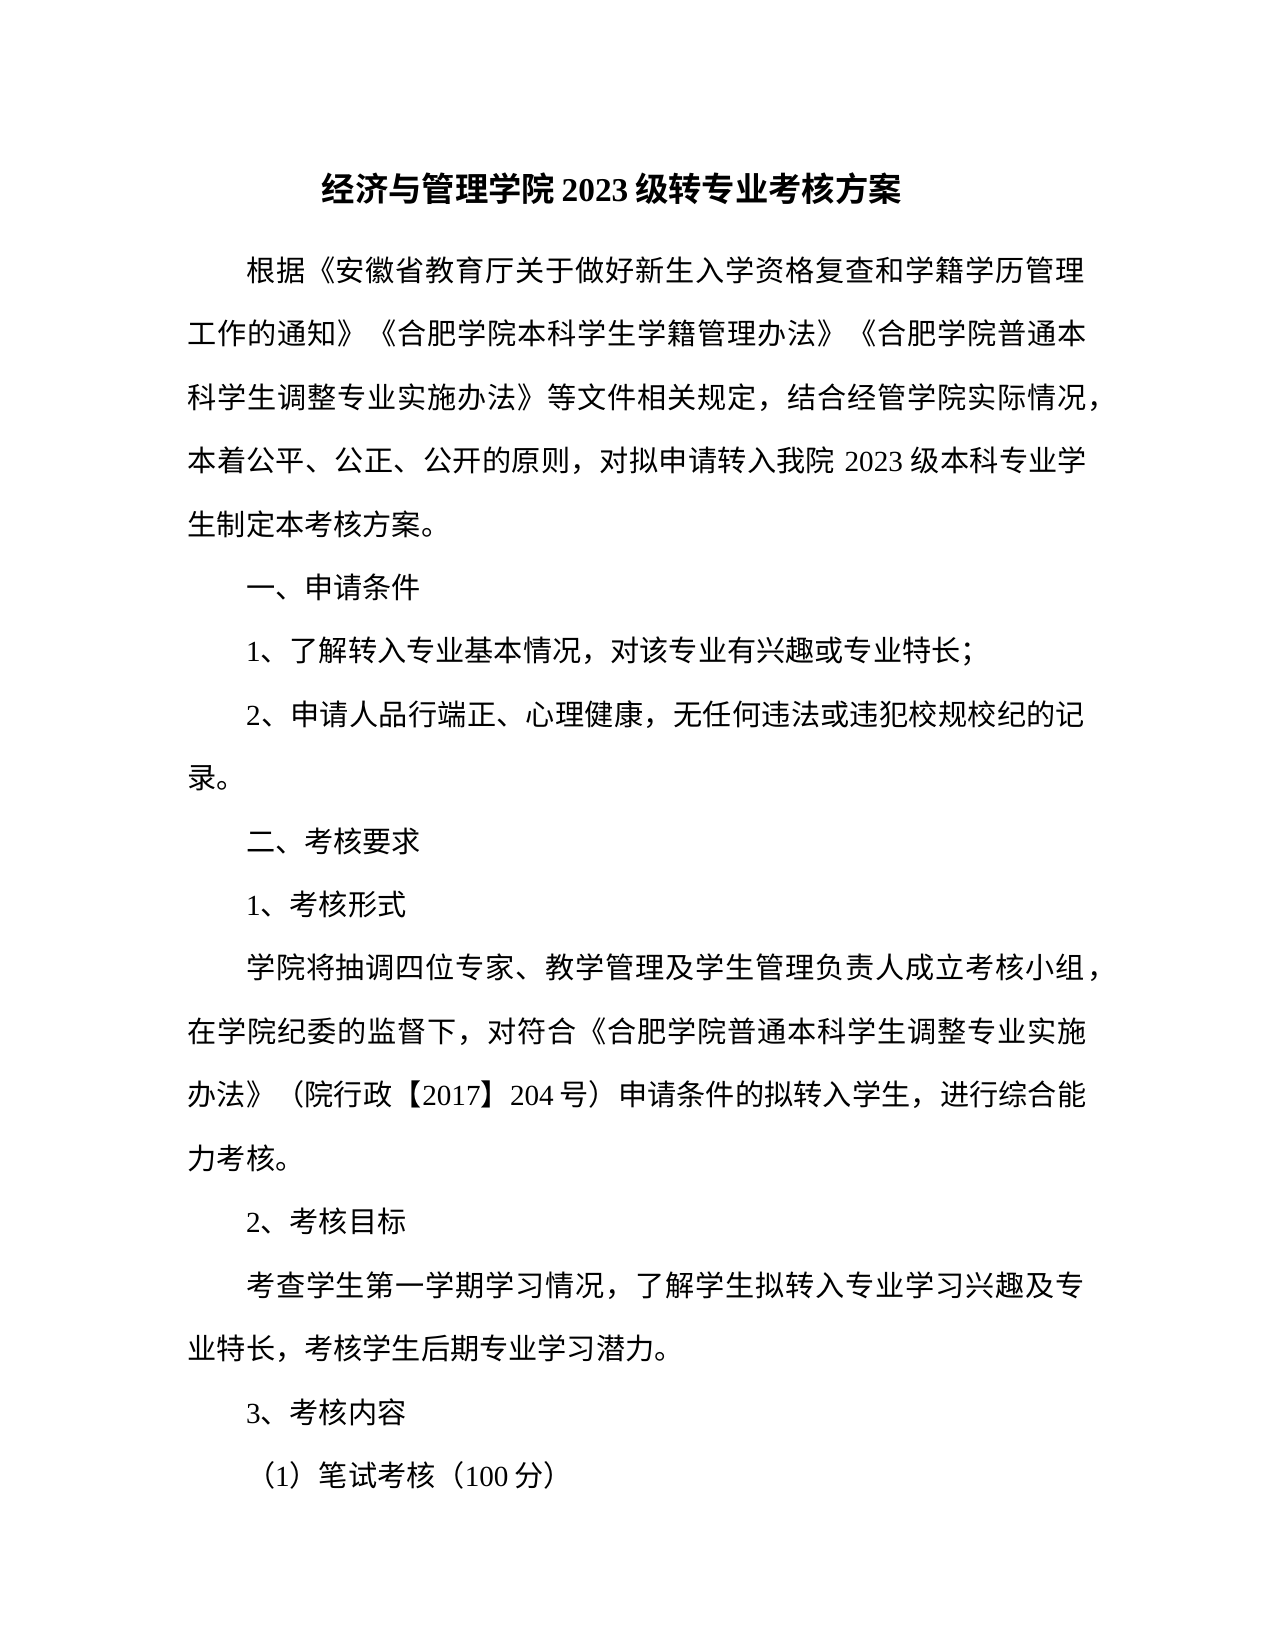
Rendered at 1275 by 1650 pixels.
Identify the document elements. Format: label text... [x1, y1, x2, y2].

text 考查学生第一学期学习情况，了解学生拟转入专业学习兴趣及专业特长，考核学生后期专业学习潜力。 [187, 1262, 1087, 1368]
text 二、考核要求 [187, 818, 1087, 861]
text 2、申请人品行端正、心理健康，无任何违法或违犯校规校纪的记录。 [187, 691, 1087, 797]
text 3、考核内容 [187, 1389, 1087, 1431]
text 1、了解转入专业基本情况，对该专业有兴趣或专业特长； [187, 628, 1087, 670]
text 一、申请条件 [187, 564, 1087, 607]
text 学院将抽调四位专家、教学管理及学生管理负责人成立考核小组，在学院纪委的监督下，对符合《合肥学院普通本科学生调整专业实施办法》（院行政【2017】204号）申请条件的拟转入学生，进行综合能力考核。 [187, 945, 1087, 1178]
text 2、考核目标 [187, 1199, 1087, 1241]
text （1）笔试考核（100分） [187, 1453, 1087, 1495]
text 经济与管理学院2023级转专业考核方案 [187, 162, 1087, 211]
text 1、考核形式 [187, 882, 1087, 924]
text 根据《安徽省教育厅关于做好新生入学资格复查和学籍学历管理工作的通知》《合肥学院本科学生学籍管理办法》《合肥学院普通本科学生调整专业实施办法》等文件相关规定，结合经管学院实际情况，本着公平、公正、公开的原则，对拟申请转入我院 2023 级本科专业学生制定本考核方案。 [187, 247, 1087, 543]
